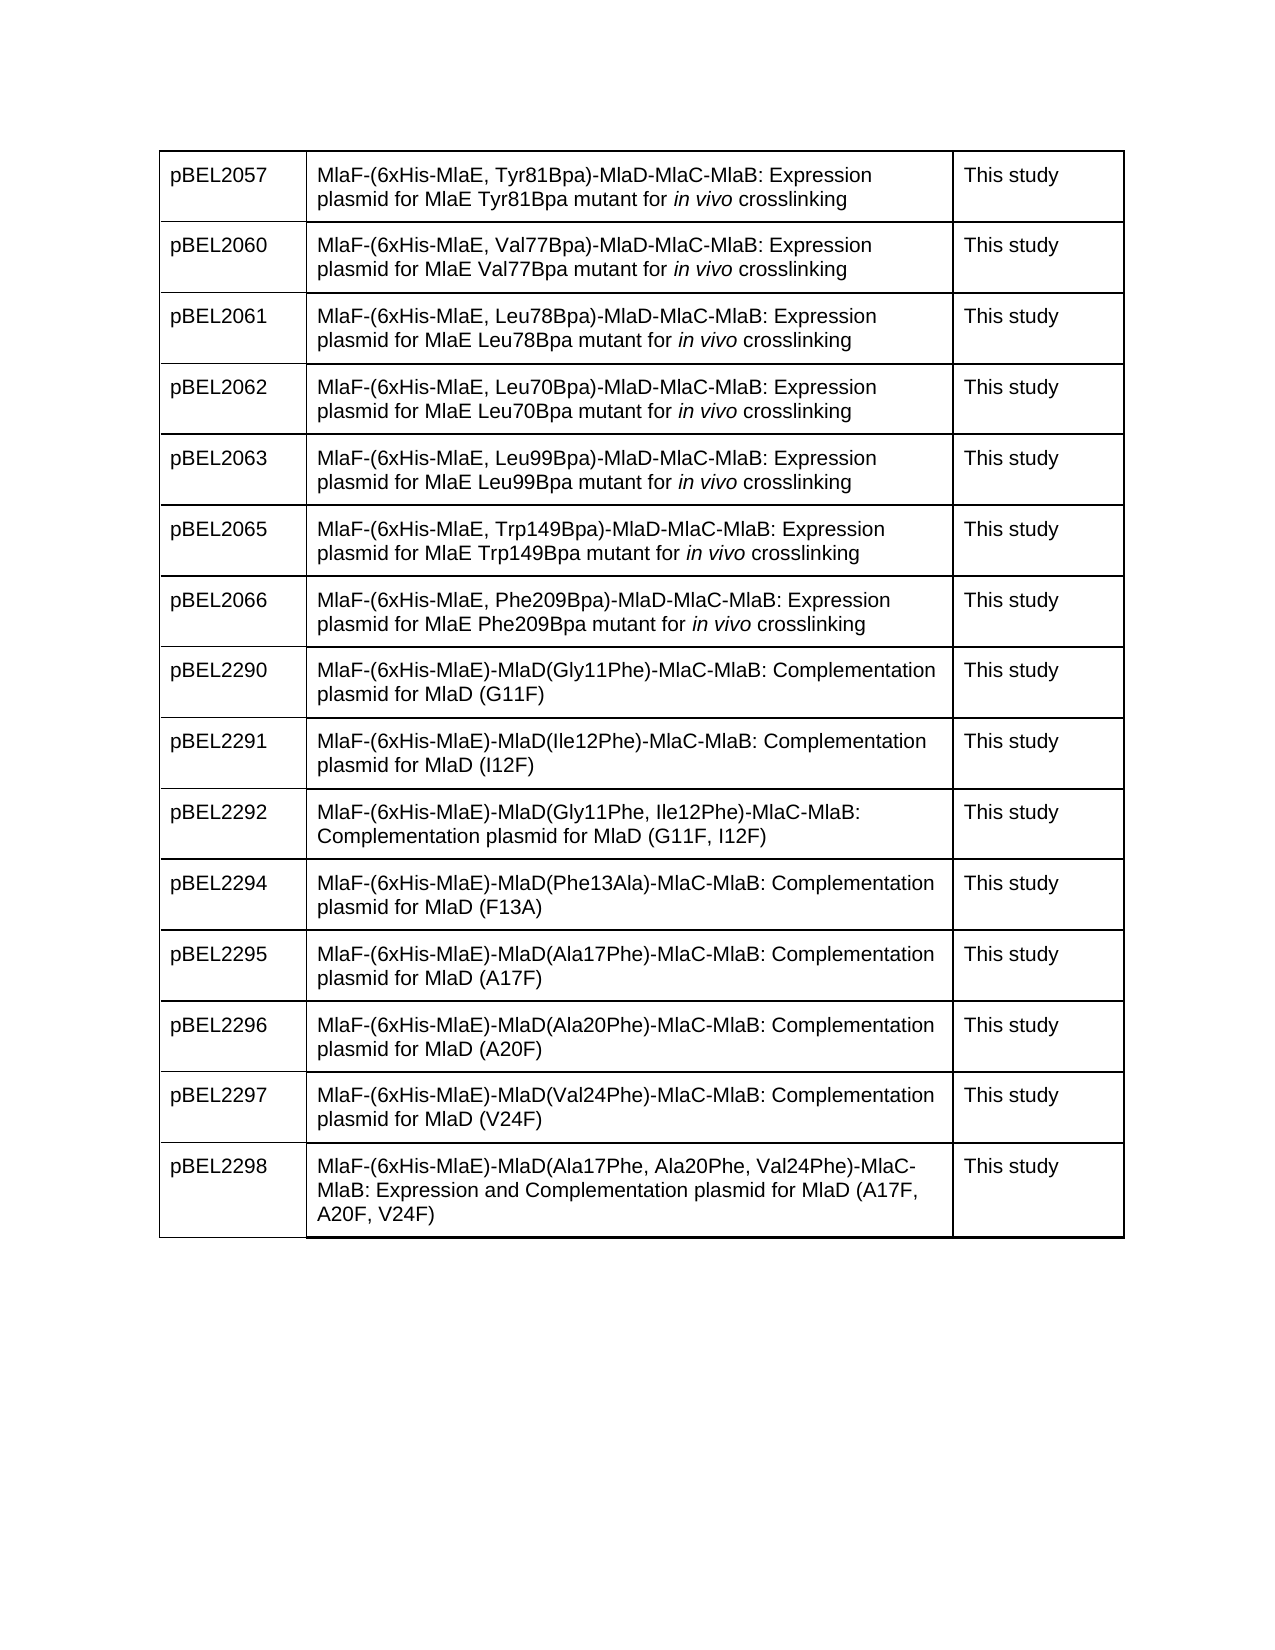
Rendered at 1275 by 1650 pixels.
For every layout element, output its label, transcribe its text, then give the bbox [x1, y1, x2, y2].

table_cell This study [954, 1073, 1123, 1142]
table_cell MlaF-(6xHis-MlaE)-MlaD(Phe13Ala)-MlaC-MlaB: Complementation plasmid for MlaD (F13A) [307, 860, 952, 929]
table_cell pBEL2290 [160, 647, 306, 717]
table_cell This study [954, 506, 1123, 575]
table_cell pBEL2298 [160, 1143, 306, 1236]
table_cell This study [954, 223, 1123, 292]
table_cell MlaF-(6xHis-MlaE)-MlaD(Gly11Phe)-MlaC-MlaB: Complementation plasmid for MlaD (G11F) [307, 648, 952, 717]
table_cell MlaF-(6xHis-MlaE)-MlaD(Gly11Phe, Ile12Phe)-MlaC-MlaB: Complementation plasmid for MlaD (G11F, I12F) [307, 790, 952, 858]
table_cell pBEL2063 [160, 434, 306, 504]
table_cell pBEL2057 [160, 152, 306, 221]
table_cell MlaF-(6xHis-MlaE, Leu70Bpa)-MlaD-MlaC-MlaB: Expression plasmid for MlaE Leu70Bpa mutant for in vivo crosslinking [307, 365, 952, 433]
table_cell This study [954, 860, 1123, 929]
table_cell This study [954, 790, 1123, 858]
table_cell This study [954, 931, 1123, 1000]
table_cell pBEL2291 [160, 718, 306, 787]
table_cell MlaF-(6xHis-MlaE)-MlaD(Ala20Phe)-MlaC-MlaB: Complementation plasmid for MlaD (A20F) [307, 1002, 952, 1071]
table_cell pBEL2066 [160, 576, 306, 646]
table_cell pBEL2060 [160, 222, 306, 292]
table_cell MlaF-(6xHis-MlaE, Leu78Bpa)-MlaD-MlaC-MlaB: Expression plasmid for MlaE Leu78Bpa mutant for in vivo crosslinking [307, 294, 952, 362]
table_cell MlaF-(6xHis-MlaE, Phe209Bpa)-MlaD-MlaC-MlaB: Expression plasmid for MlaE Phe209Bpa mutant for in vivo crosslinking [307, 577, 952, 646]
table_cell pBEL2065 [160, 505, 306, 575]
table_cell MlaF-(6xHis-MlaE)-MlaD(Ile12Phe)-MlaC-MlaB: Complementation plasmid for MlaD (I12F) [307, 719, 952, 787]
table_cell MlaF-(6xHis-MlaE, Trp149Bpa)-MlaD-MlaC-MlaB: Expression plasmid for MlaE Trp149Bpa mutant for in vivo crosslinking [307, 506, 952, 575]
table_cell This study [954, 365, 1123, 433]
table_cell pBEL2297 [160, 1072, 306, 1142]
table_cell This study [954, 1144, 1123, 1236]
table_cell pBEL2292 [160, 789, 306, 858]
table_cell MlaF-(6xHis-MlaE)-MlaD(Ala17Phe, Ala20Phe, Val24Phe)-MlaC-MlaB: Expression and Complementation plasmid for MlaD (A17F, A20F, V24F) [307, 1144, 952, 1236]
table_cell This study [954, 719, 1123, 787]
table_cell MlaF-(6xHis-MlaE, Tyr81Bpa)-MlaD-MlaC-MlaB: Expression plasmid for MlaE Tyr81Bpa mutant for in vivo crosslinking [307, 152, 952, 221]
table_cell This study [954, 294, 1123, 362]
table_cell MlaF-(6xHis-MlaE)-MlaD(Ala17Phe)-MlaC-MlaB: Complementation plasmid for MlaD (A17F) [307, 931, 952, 1000]
table_cell MlaF-(6xHis-MlaE)-MlaD(Val24Phe)-MlaC-MlaB: Complementation plasmid for MlaD (V24F) [307, 1073, 952, 1142]
table_cell pBEL2062 [160, 364, 306, 433]
table_cell This study [954, 152, 1123, 221]
table_cell MlaF-(6xHis-MlaE, Val77Bpa)-MlaD-MlaC-MlaB: Expression plasmid for MlaE Val77Bpa mutant for in vivo crosslinking [307, 223, 952, 292]
table_cell pBEL2294 [160, 859, 306, 929]
table_cell pBEL2295 [160, 930, 306, 1000]
table_cell This study [954, 435, 1123, 504]
table_cell MlaF-(6xHis-MlaE, Leu99Bpa)-MlaD-MlaC-MlaB: Expression plasmid for MlaE Leu99Bpa mutant for in vivo crosslinking [307, 435, 952, 504]
table_cell This study [954, 577, 1123, 646]
table_cell pBEL2296 [160, 1001, 306, 1071]
table_cell pBEL2061 [160, 293, 306, 362]
table_cell This study [954, 1002, 1123, 1071]
table_cell This study [954, 648, 1123, 717]
